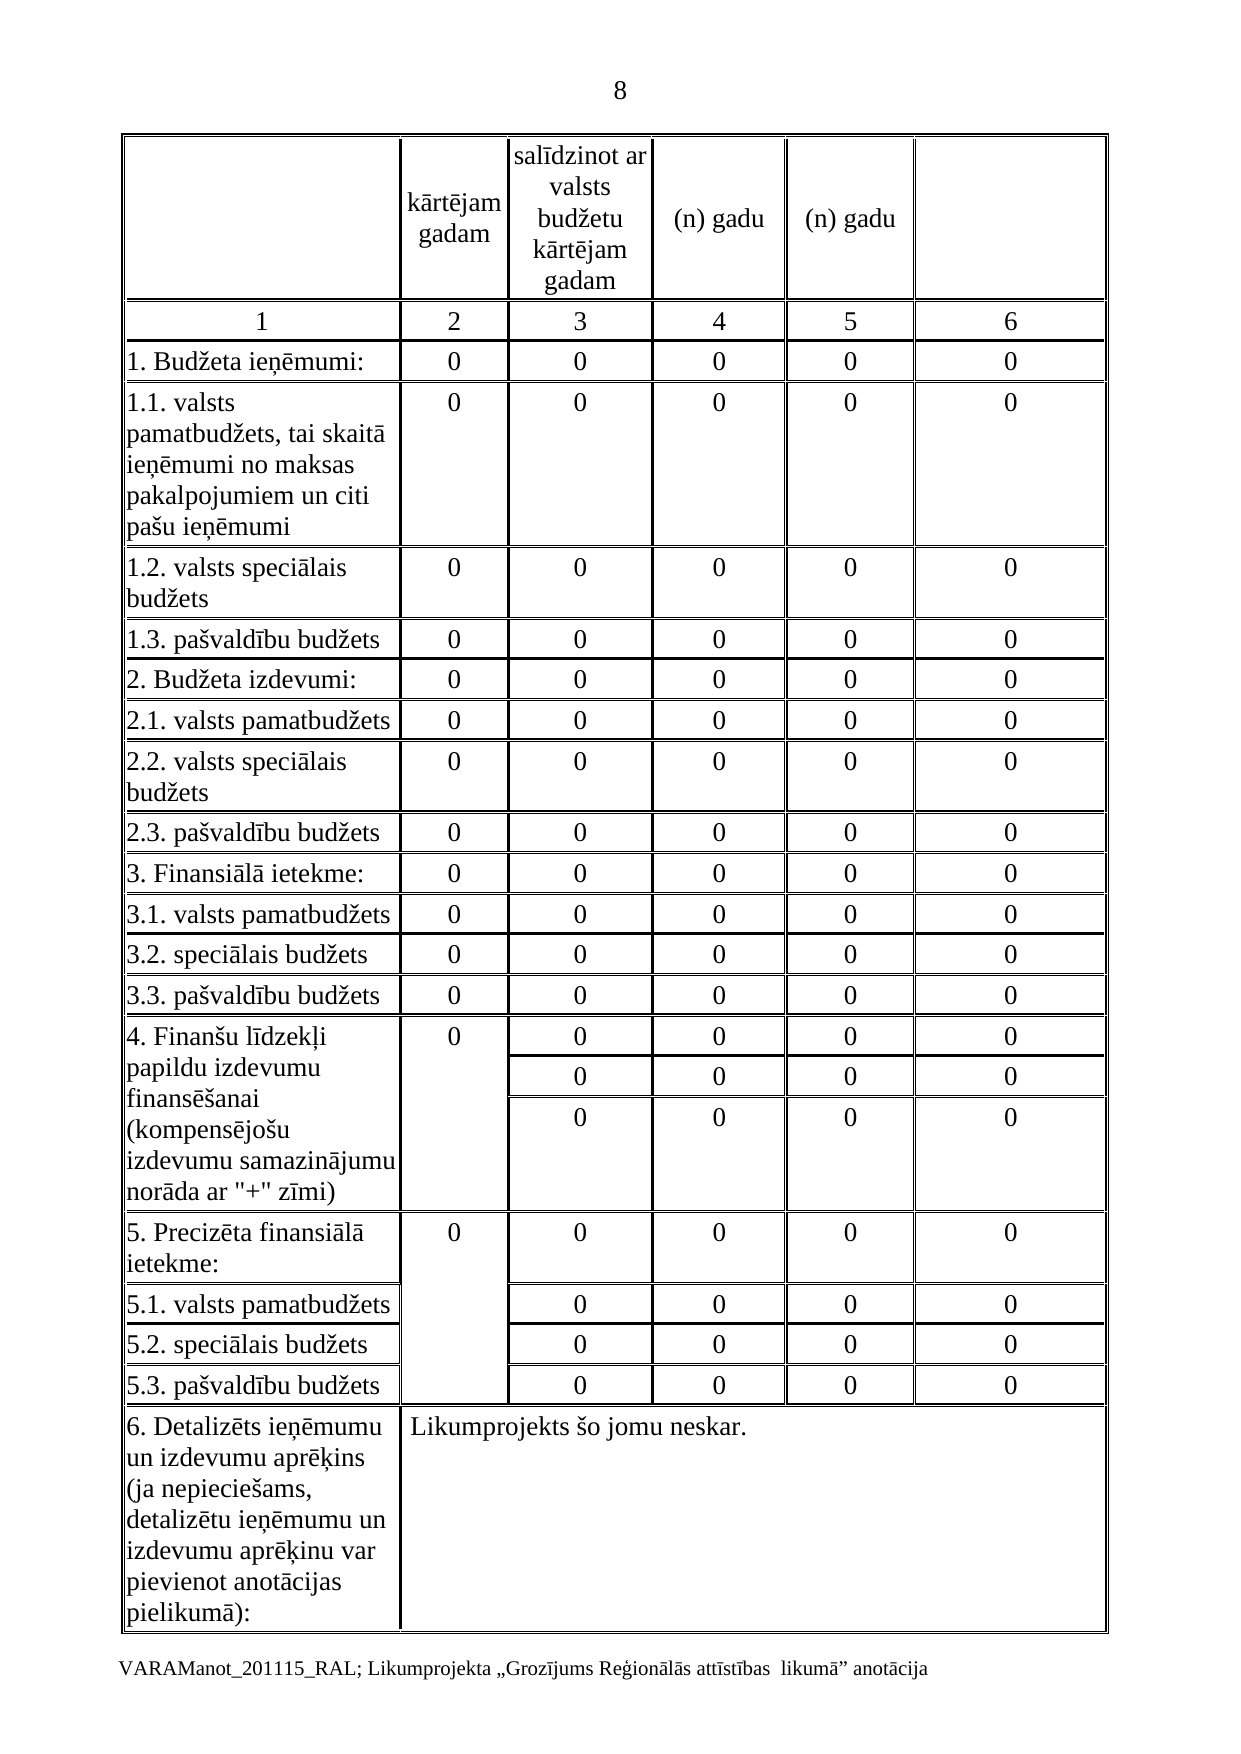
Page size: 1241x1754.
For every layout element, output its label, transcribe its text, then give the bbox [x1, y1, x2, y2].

table_cell 0 [788, 1213, 913, 1281]
table_cell 0 [916, 339, 1105, 379]
table_cell 0 [915, 851, 1107, 891]
table_cell 0 [510, 1325, 651, 1363]
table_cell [786, 137, 914, 298]
table_cell 1.1. valsts pamatbudžets, tai skaitā ieņēmumi no maksas pakalpojumiem un citi pašu ieņēmumi [125, 380, 399, 545]
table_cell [400, 135, 508, 298]
table_cell 0 [510, 976, 651, 1013]
table_cell 5.3. pašvaldību budžets [123, 1363, 400, 1403]
table_cell 0 [916, 1095, 1106, 1209]
table_cell 0 [654, 1057, 784, 1094]
table_cell 0 [788, 854, 913, 891]
table_cell 6 [916, 298, 1106, 339]
table_cell 0 [402, 976, 507, 1013]
table_cell 2.3. pašvaldību budžets [125, 810, 399, 851]
table_cell 0 [788, 342, 913, 379]
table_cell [400, 1403, 1106, 1631]
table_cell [915, 137, 1105, 298]
table_cell 0 [915, 545, 1107, 616]
table_cell 5 [788, 302, 913, 339]
table_cell 0 [654, 1017, 784, 1054]
table_cell 0 [788, 1057, 913, 1094]
table_cell 0 [402, 1017, 507, 1209]
table_cell 0 [916, 380, 1106, 545]
table_cell 0 [654, 342, 784, 379]
table_cell 0 [402, 620, 507, 657]
table_cell 0 [915, 1363, 1107, 1403]
table_cell 0 [788, 701, 913, 738]
table_cell 0 [915, 973, 1107, 1013]
table_cell 0 [654, 742, 784, 810]
table_cell 0 [654, 1213, 784, 1281]
table_cell 0 [510, 1285, 651, 1322]
table_cell 0 [402, 548, 507, 616]
table_cell 3. Finansiālā ietekme: [123, 851, 400, 891]
table_cell 2 [402, 302, 507, 339]
table_cell 0 [510, 1057, 651, 1094]
table_cell 0 [510, 701, 651, 738]
table_cell 0 [402, 383, 507, 545]
table_cell 0 [654, 814, 784, 851]
table_cell 0 [788, 935, 913, 973]
table_cell 0 [654, 383, 784, 545]
table_cell 0 [654, 1325, 784, 1363]
table_cell 0 [916, 1054, 1105, 1094]
table_cell 0 [788, 1285, 913, 1322]
table_cell 6. Detalizēts ieņēmumu un izdevumu aprēķins (ja nepieciešams, detalizētu ieņēmumu un izdevumu aprēķinu var pievienot anotācijas pielikumā): [125, 1403, 400, 1631]
table_cell 0 [654, 1098, 784, 1209]
table_cell 0 [916, 1013, 1106, 1054]
table_cell 0 [510, 660, 651, 698]
table_cell 1.3. pašvaldību budžets [125, 616, 399, 657]
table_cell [508, 135, 652, 298]
table_cell 0 [788, 620, 913, 657]
table_cell 0 [788, 383, 913, 545]
table_cell 4 [654, 302, 784, 339]
table_cell 0 [788, 976, 913, 1013]
table_cell 0 [510, 895, 651, 932]
table_cell 0 [654, 620, 784, 657]
table_cell 0 [788, 1098, 913, 1209]
table_cell 5.1. valsts pamatbudžets [125, 1281, 399, 1322]
table_cell 0 [510, 1213, 651, 1281]
table_cell 2.2. valsts speciālais budžets [125, 738, 399, 810]
table_cell 0 [402, 1213, 507, 1403]
table_cell 0 [510, 742, 651, 810]
table_cell 0 [654, 976, 784, 1013]
table_cell 0 [788, 814, 913, 851]
table_cell 0 [510, 342, 651, 379]
table_cell 1.2. valsts speciālais budžets [123, 545, 400, 616]
table_cell 0 [788, 660, 913, 698]
table_cell 0 [510, 935, 651, 973]
table_cell 0 [402, 660, 507, 698]
table_cell 0 [916, 1210, 1106, 1281]
table_cell 0 [916, 616, 1106, 657]
table_cell 0 [788, 1366, 913, 1403]
table_cell 0 [654, 548, 784, 616]
table_cell 0 [788, 895, 913, 932]
table_cell 0 [510, 1017, 651, 1054]
table_cell 0 [654, 1285, 784, 1322]
table_cell 1 [125, 298, 399, 339]
table_cell 0 [654, 935, 784, 973]
table_cell 3.1. valsts pamatbudžets [125, 891, 399, 932]
table_cell 0 [916, 1322, 1105, 1363]
table_cell 0 [788, 742, 913, 810]
table_cell 0 [402, 854, 507, 891]
table_cell 1. Budžeta ieņēmumi: [125, 339, 399, 379]
table_cell 0 [788, 1017, 913, 1054]
table_cell 2. Budžeta izdevumi: [125, 657, 399, 698]
table_cell 0 [510, 1366, 651, 1403]
table_cell 0 [654, 1366, 784, 1403]
table_cell 0 [402, 935, 507, 973]
table_cell 0 [654, 660, 784, 698]
table_cell 3.2. speciālais budžets [125, 932, 399, 973]
table_cell 0 [402, 814, 507, 851]
table_cell 0 [510, 548, 651, 616]
table_cell 0 [916, 1281, 1106, 1322]
table_cell 0 [654, 701, 784, 738]
table_cell 0 [916, 657, 1105, 698]
table_cell 5.2. speciālais budžets [125, 1322, 399, 1363]
table_cell 0 [654, 895, 784, 932]
table_cell 0 [916, 891, 1106, 932]
table_cell 0 [402, 701, 507, 738]
table_cell 0 [402, 895, 507, 932]
table_cell 0 [510, 383, 651, 545]
table_cell 0 [510, 854, 651, 891]
table_cell 0 [402, 742, 507, 810]
table_cell 0 [916, 738, 1106, 810]
table_cell 0 [654, 854, 784, 891]
table_cell 0 [788, 1325, 913, 1363]
table_cell 0 [510, 814, 651, 851]
table_cell 4. Finanšu līdzekļi papildu izdevumu finansēšanai (kompensējošu izdevumu samazinājumu norāda ar "+" zīmi) [125, 1013, 399, 1209]
table_cell 3.3. pašvaldību budžets [123, 973, 400, 1013]
table_cell 3 [510, 302, 651, 339]
table_cell 5. Precizēta finansiālā ietekme: [125, 1210, 399, 1281]
table_cell 2.1. valsts pamatbudžets [123, 698, 400, 738]
table_cell 0 [788, 548, 913, 616]
table_cell 0 [510, 1098, 651, 1209]
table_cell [652, 135, 786, 298]
table_cell 0 [916, 932, 1105, 973]
table_cell 0 [915, 698, 1107, 738]
table_cell 0 [916, 810, 1106, 851]
table_cell 0 [402, 342, 507, 379]
table_cell 0 [510, 620, 651, 657]
